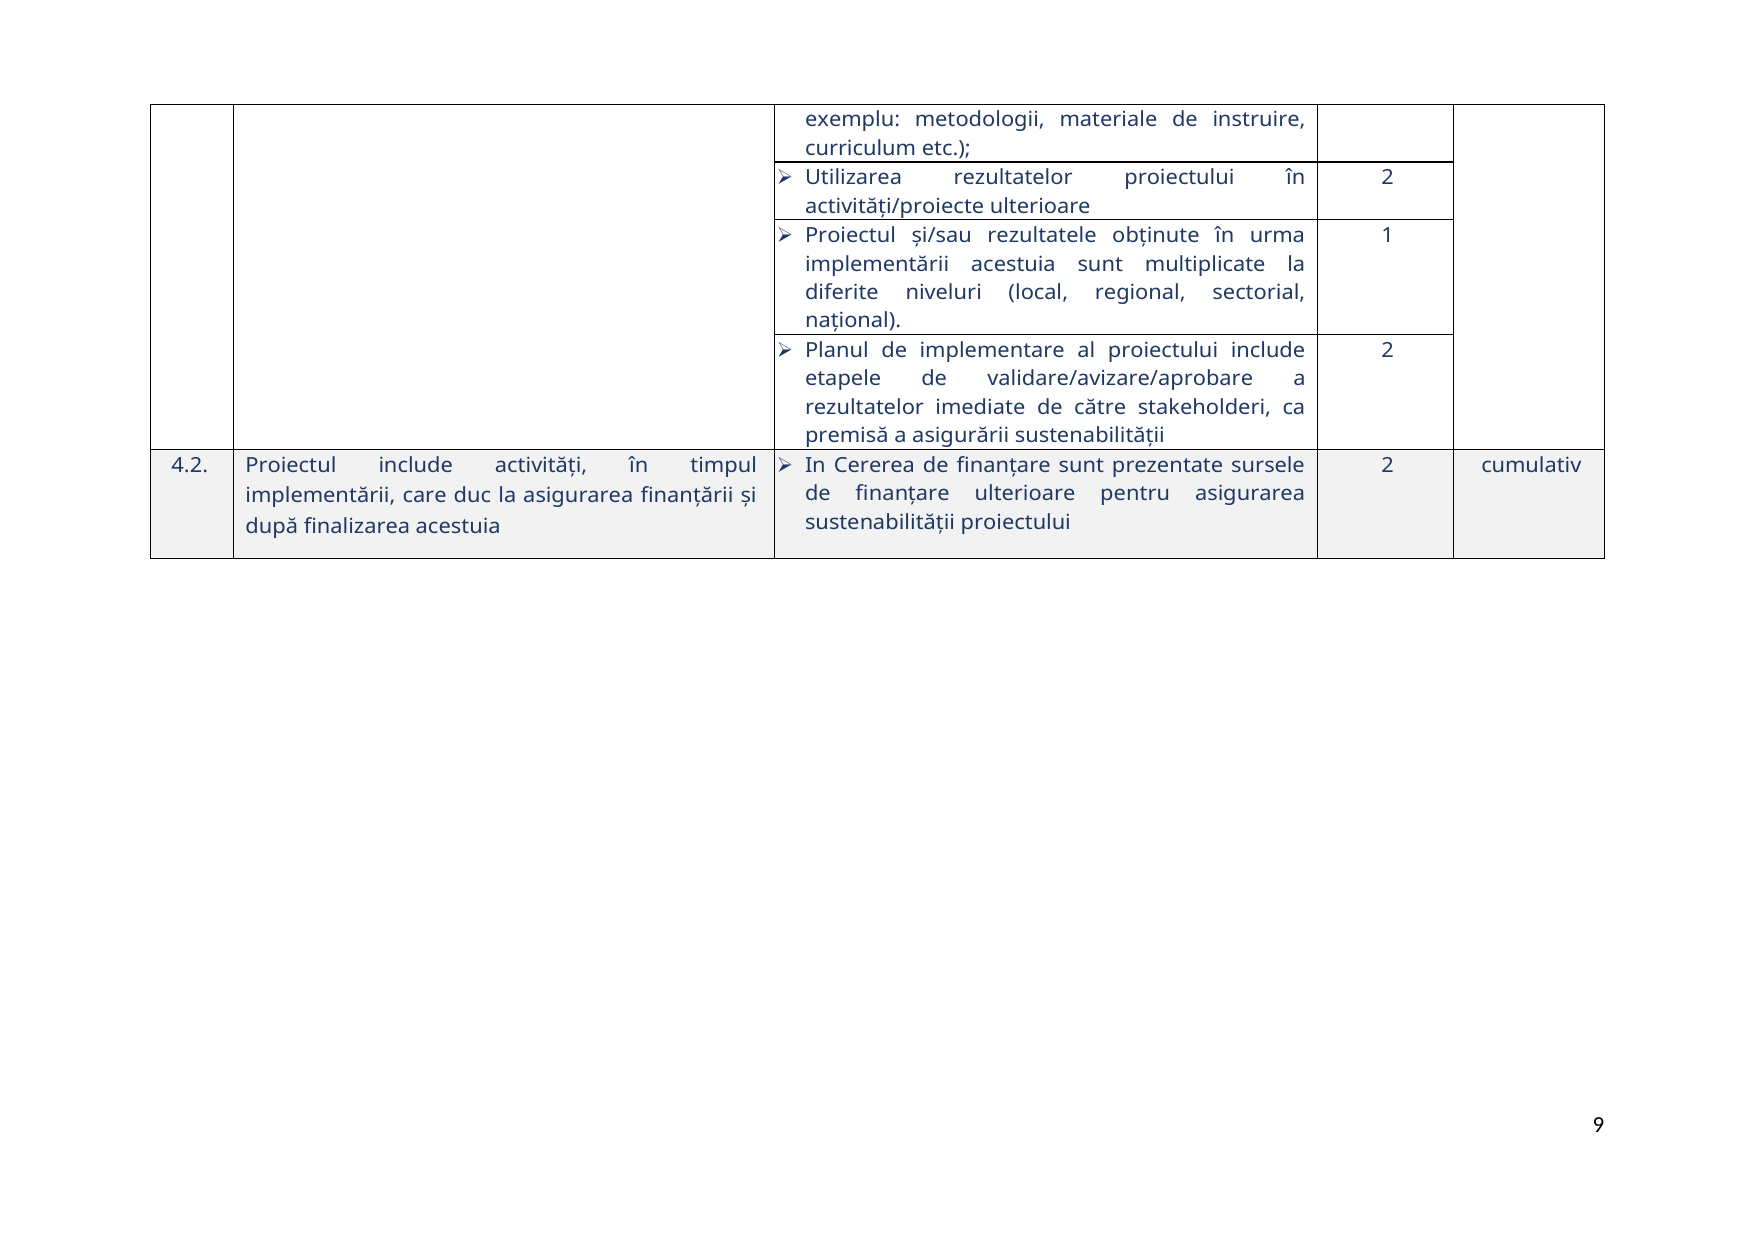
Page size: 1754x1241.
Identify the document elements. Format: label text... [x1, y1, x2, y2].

table_cell 2 [1318, 163, 1453, 219]
table_cell Utilizarea rezultatelor proiectului în activități/proiecte ulterioare [775, 163, 1317, 219]
table_cell 2 [1318, 335, 1453, 449]
table_cell In Cererea de finanțare sunt prezentate sursele de finanțare ulterioare pentru asigurarea sustenabilității proiectului [775, 450, 1317, 558]
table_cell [775, 105, 1317, 161]
table_cell Proiectul și/sau rezultatele obținute în urma implementării acestuia sunt multiplicate la diferite niveluri (local, regional, sectorial, național). [775, 220, 1317, 334]
table_cell 4.2. [151, 450, 233, 558]
table_cell Planul de implementare al proiectului include etapele de validare/avizare/aprobare a rezultatelor imediate de către stakeholderi, ca premisă a asigurării sustenabilității [775, 335, 1317, 449]
table_cell Proiectul include activități, în timpul implementării, care duc la asigurarea finanțării și după finalizarea acestuia [234, 450, 774, 558]
table_cell cumulativ [1454, 450, 1604, 558]
table_cell 2 [1318, 450, 1453, 558]
table_cell 1 [1318, 220, 1453, 334]
table_cell 1 [1318, 105, 1453, 161]
